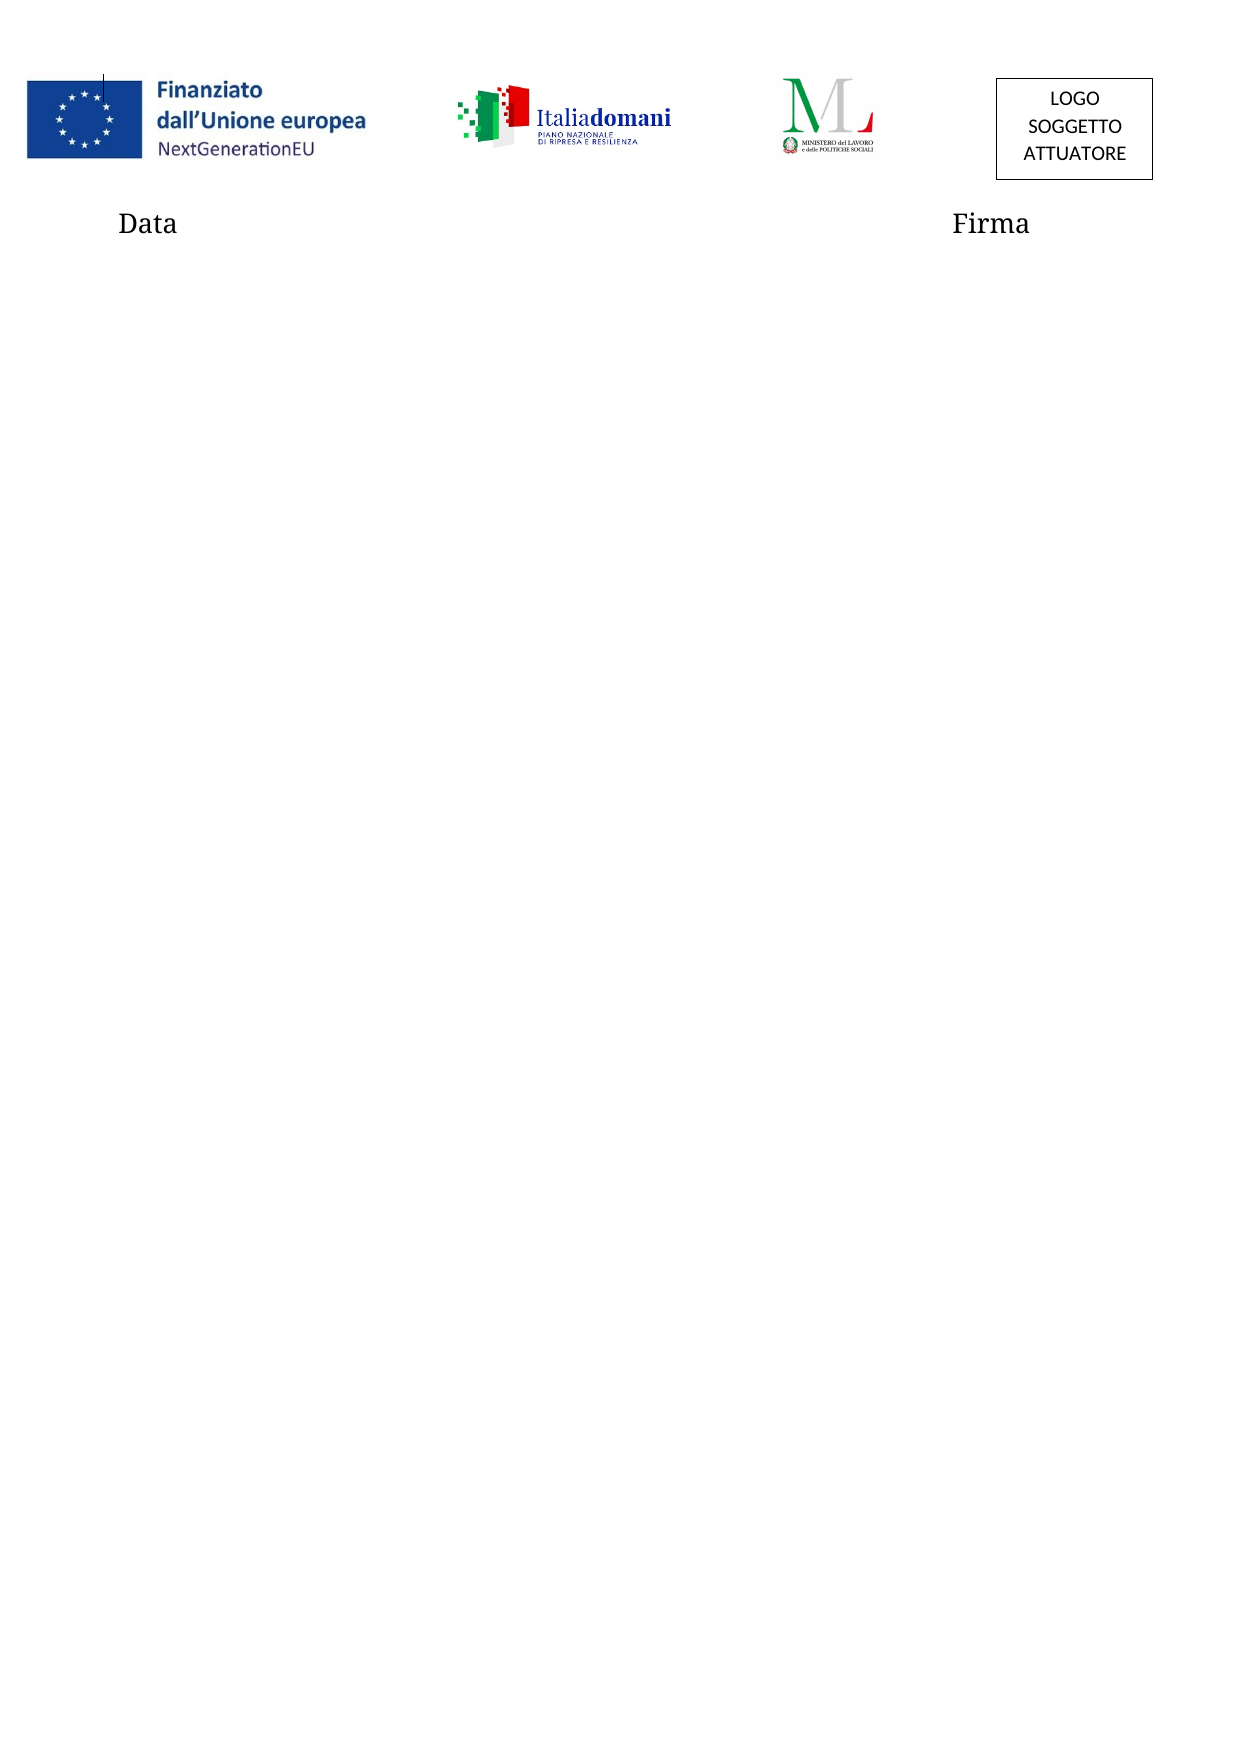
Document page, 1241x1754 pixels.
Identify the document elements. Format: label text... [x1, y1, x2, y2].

picture [449, 62, 679, 166]
picture [25, 71, 375, 161]
text Data [118, 204, 583, 241]
text Firma [657, 204, 1122, 241]
picture [766, 69, 892, 173]
